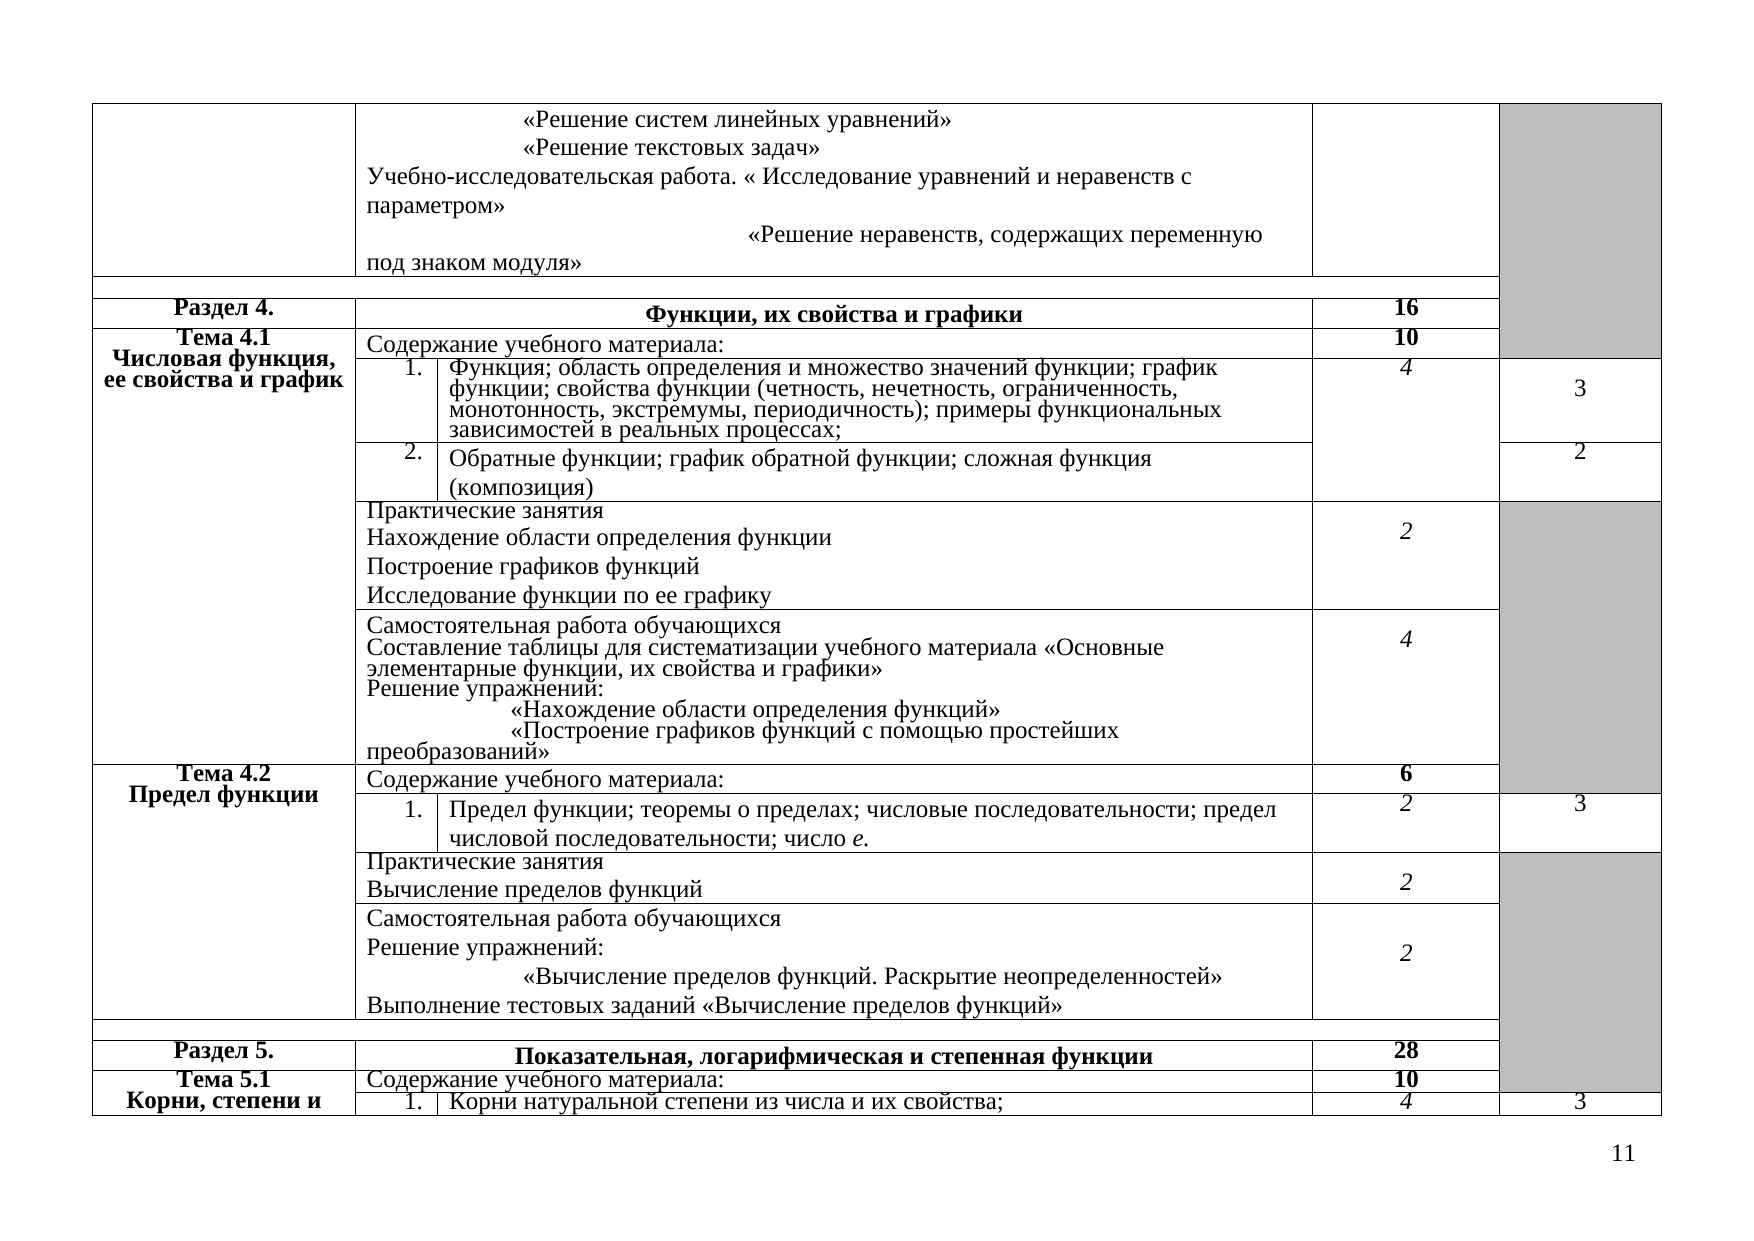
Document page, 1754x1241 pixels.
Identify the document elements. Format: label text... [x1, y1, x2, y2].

table_cell Самостоятельная работа обучающихся Составление таблицы для систематизации учебного материала «Основные элементарные функции, их свойства и графики» Решение упражнений: «Нахождение области определения функций» «Построение графиков функций с помощью простейших преобразований» [356, 610, 1312, 763]
table_cell [356, 443, 437, 501]
table_cell Функции, их свойства и графики [356, 299, 1312, 328]
table_cell 2 [1313, 853, 1499, 902]
table_cell Практические занятия Нахождение области определения функции Построение графиков функций Исследование функции по ее графику [356, 502, 1312, 609]
table_cell [93, 277, 1499, 298]
table_cell Тема 5.1 Корни, степени и логарифмы [93, 1071, 355, 1115]
table_cell 2 [1500, 443, 1661, 501]
table_cell [1500, 853, 1661, 1092]
table_cell Содержание учебного материала: [356, 765, 1312, 793]
table_cell [93, 1020, 1499, 1040]
table_cell Показательная, логарифмическая и степенная функции [356, 1041, 1312, 1070]
table_cell 2 [1313, 502, 1499, 609]
table_cell 4 [1313, 359, 1499, 501]
table_cell [1500, 502, 1661, 793]
table_cell [356, 359, 437, 442]
table_cell [356, 1093, 437, 1115]
table_cell 16 [1313, 299, 1499, 328]
table_cell 3 [1500, 359, 1661, 442]
table_cell Практические занятия Вычисление пределов функций [356, 853, 1312, 902]
table_cell Корни натуральной степени из числа и их свойства; [438, 1093, 1312, 1115]
table_cell Предел функции; теоремы о пределах; числовые последовательности; предел числовой последовательности; число е. [438, 794, 1312, 852]
table_cell 2 [1313, 904, 1499, 1018]
table_cell [356, 794, 437, 852]
table_cell 6 [1313, 104, 1499, 276]
table_cell 2 [1313, 794, 1499, 852]
table_cell 10 [1313, 329, 1499, 358]
table_cell Содержание учебного материала: [356, 329, 1312, 358]
table_cell Функция; область определения и множество значений функции; график функции; свойства функции (четность, нечетность, ограниченность, монотонность, экстремумы, периодичность); примеры функциональных зависимостей в реальных процессах; [438, 359, 1312, 442]
table_cell 3 [1500, 794, 1661, 852]
table_cell 4 [1313, 1093, 1499, 1115]
table_cell 28 [1313, 1041, 1499, 1070]
table_cell Раздел 4. [93, 299, 355, 328]
table_cell 3 [1500, 1093, 1661, 1115]
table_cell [356, 104, 1312, 276]
table_cell Обратные функции; график обратной функции; сложная функция (композиция) [438, 443, 1312, 501]
table_cell Раздел 5. [93, 1041, 355, 1070]
table_cell Тема 4.2 Предел функции [93, 765, 355, 1018]
table_cell 10 [1313, 1071, 1499, 1092]
table_cell Тема 4.1 Числовая функция, ее свойства и график [93, 329, 355, 763]
table_cell Самостоятельная работа обучающихся Решение упражнений: «Вычисление пределов функций. Раскрытие неопределенностей» Выполнение тестовых заданий «Вычисление пределов функций» [356, 904, 1312, 1018]
table_cell 4 [1313, 610, 1499, 763]
table_cell 6 [1313, 765, 1499, 793]
table_cell Содержание учебного материала: [356, 1071, 1312, 1092]
